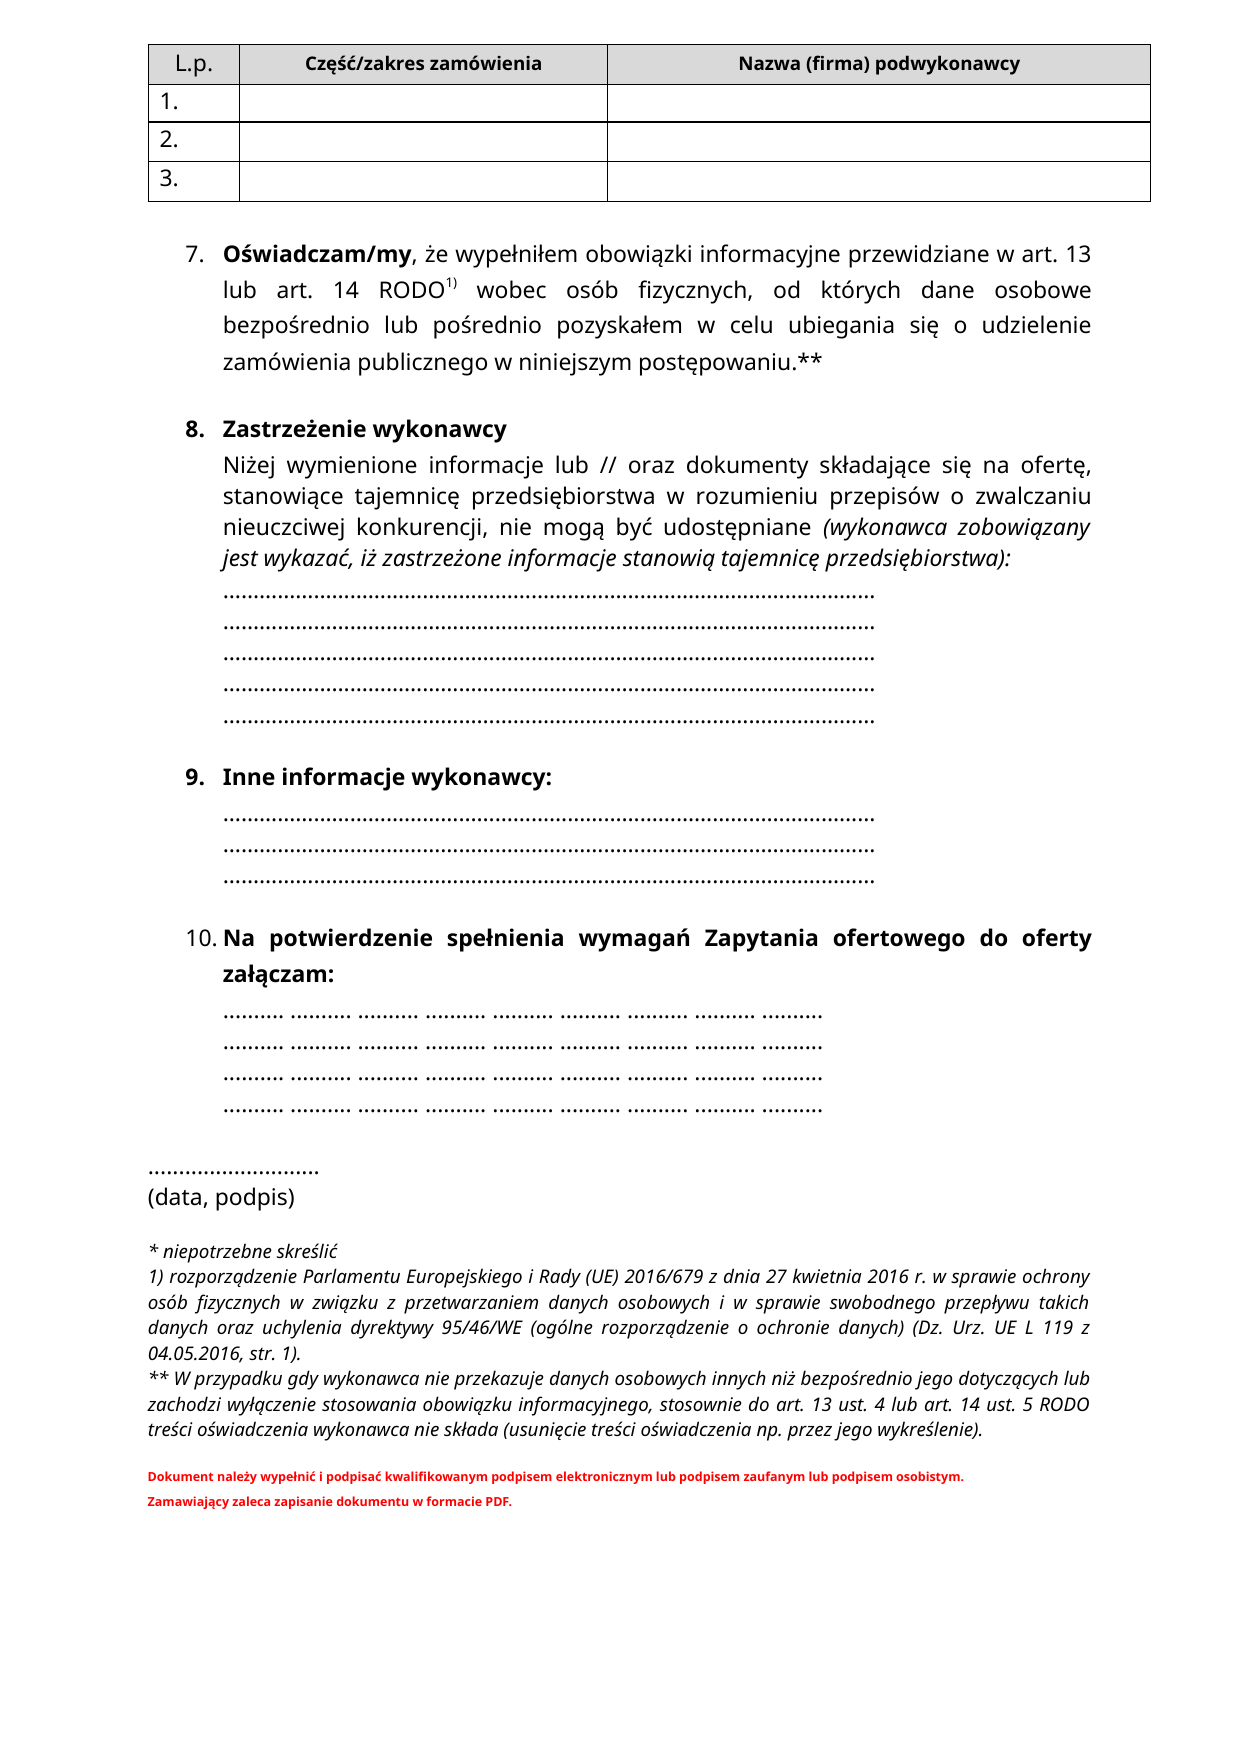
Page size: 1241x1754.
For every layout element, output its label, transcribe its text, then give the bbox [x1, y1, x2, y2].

table_header Część/zakres zamówienia [240, 45, 607, 84]
text ……………………………………………………………………………………………… [223, 573, 1093, 605]
text ** W przypadku gdy wykonawca nie przekazuje danych osobowych innych niż bezpośrednio jego dotyczących lub zachodzi wyłączenie stosowania obowiązku informacyjnego, stosownie do art. 13 ust. 4 lub art. 14 ust. 5 RODO treści oświadczenia wykonawca nie składa (usunięcie treści oświadczenia np. przez jego wykreślenie). [148, 1366, 1093, 1442]
text ……………………………………………………………………………………………… [223, 636, 1093, 667]
text ……………………………………………………………………………………………… [223, 698, 1093, 730]
text ……………………………………………………………………………………………… [223, 828, 1093, 859]
list Oświadczam/my, że wypełniłem obowiązki informacyjne przewidziane w art. 13 lub art. 14 RODO1) wobec osób fizycznych, od których dane osobowe bezpośrednio lub pośrednio pozyskałem w celu ubiegania się o udzielenie zamówienia publicznego w niniejszym postępowaniu.** [185, 238, 1093, 377]
text (data, podpis) [148, 1181, 1093, 1213]
table_header L.p. [149, 45, 239, 84]
text .......... .......... .......... .......... .......... .......... .......... .......... .......... [223, 994, 1093, 1025]
text .......... .......... .......... .......... .......... .......... .......... .......... .......... [223, 1056, 1093, 1088]
list Inne informacje wykonawcy: [185, 761, 1093, 792]
table_cell [240, 123, 607, 161]
text Niżej wymienione informacje lub // oraz dokumenty składające się na ofertę, stanowiące tajemnicę przedsiębiorstwa w rozumieniu przepisów o zwalczaniu nieuczciwej konkurencji, nie mogą być udostępniane (wykonawca zobowiązany jest wykazać, iż zastrzeżone informacje stanowią tajemnicę przedsiębiorstwa): [223, 448, 1093, 573]
table_cell [240, 85, 607, 121]
text * niepotrzebne skreślić [148, 1238, 1093, 1264]
text ……………………………………………………………………………………………… [223, 605, 1093, 636]
table_cell [240, 162, 607, 201]
table_cell [608, 85, 1150, 121]
text 1) rozporządzenie Parlamentu Europejskiego i Rady (UE) 2016/679 z dnia 27 kwietnia 2016 r. w sprawie ochrony osób fizycznych w związku z przetwarzaniem danych osobowych i w sprawie swobodnego przepływu takich danych oraz uchylenia dyrektywy 95/46/WE (ogólne rozporządzenie o ochronie danych) (Dz. Urz. UE L 119 z 04.05.2016, str. 1). [148, 1264, 1093, 1366]
text Zamawiający zaleca zapisanie dokumentu w formacie PDF. [147, 1493, 1093, 1511]
text ……………………………………………………………………………………………… [223, 797, 1093, 828]
text .......... .......... .......... .......... .......... .......... .......... .......... .......... [223, 1088, 1093, 1119]
list Na potwierdzenie spełnienia wymagań Zapytania ofertowego do oferty załączam: [185, 922, 1093, 989]
list Zastrzeżenie wykonawcy [185, 413, 1093, 444]
text ……………………………………………………………………………………………… [223, 859, 1093, 891]
table_cell [608, 123, 1150, 161]
text Dokument należy wypełnić i podpisać kwalifikowanym podpisem elektronicznym lub podpisem zaufanym lub podpisem osobistym. [147, 1468, 1093, 1485]
table_cell [608, 162, 1150, 201]
table_header Nazwa (firma) podwykonawcy [608, 45, 1150, 84]
text ……………………………………………………………………………………………… [223, 667, 1093, 698]
text .......... .......... .......... .......... .......... .......... .......... .......... .......... [223, 1025, 1093, 1056]
table_cell 2. [149, 123, 239, 161]
table_cell 1. [149, 85, 239, 121]
text ............................ [148, 1150, 1093, 1181]
table_cell 3. [149, 162, 239, 201]
